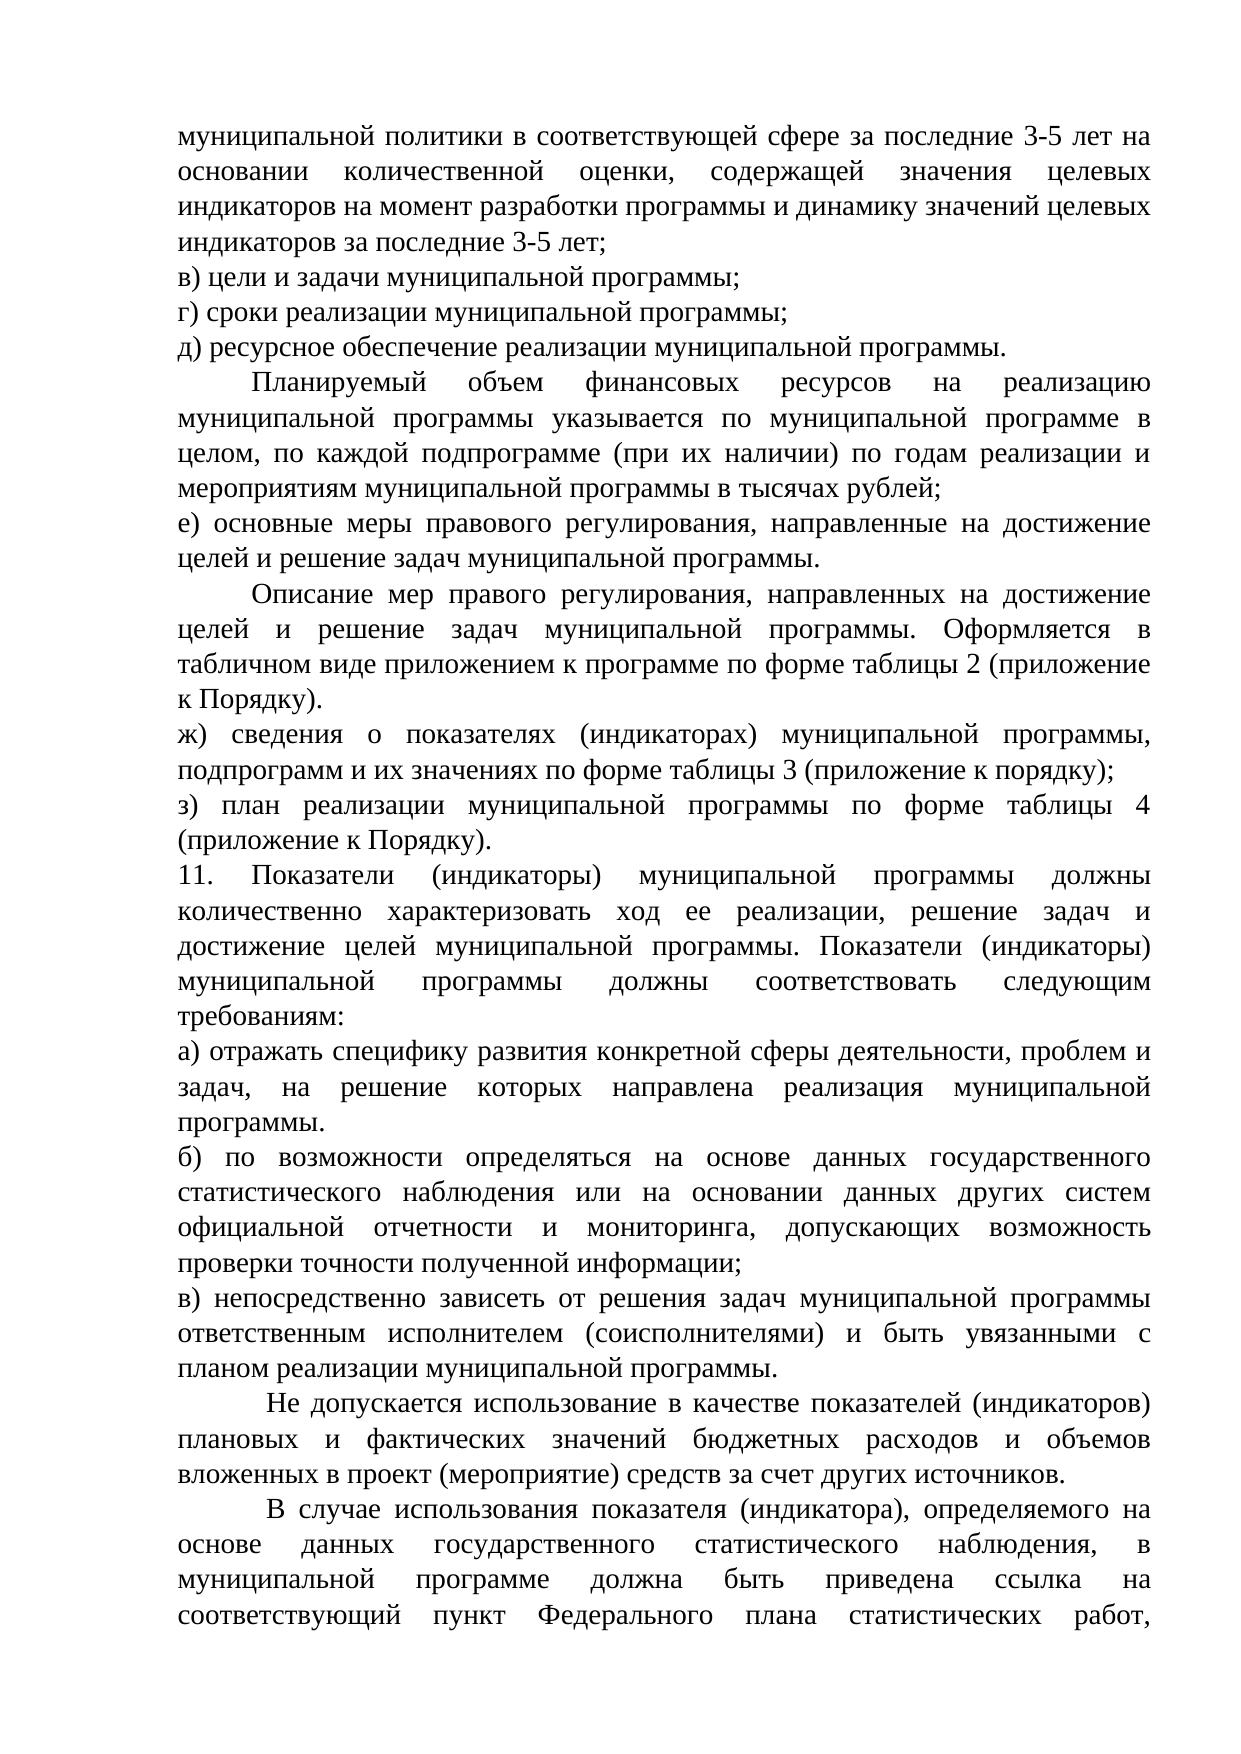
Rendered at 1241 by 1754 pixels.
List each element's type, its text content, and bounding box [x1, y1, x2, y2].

text а) отражать специфику развития конкретной сферы деятельности, проблем и задач, на решение которых направлена реализация муниципальной программы. [177, 1033, 1152, 1137]
text д) ресурсное обеспечение реализации муниципальной программы. [177, 329, 1152, 363]
text г) сроки реализации муниципальной программы; [177, 294, 1152, 328]
text ж) сведения о показателях (индикаторах) муниципальной программы, подпрограмм и их значениях по форме таблицы 3 (приложение к порядку); [177, 717, 1152, 785]
text б) по возможности определяться на основе данных государственного статистического наблюдения или на основании данных других систем официальной отчетности и мониторинга, допускающих возможность проверки точности полученной информации; [177, 1139, 1152, 1278]
text в) цели и задачи муниципальной программы; [177, 259, 1152, 292]
text е) основные меры правового регулирования, направленные на достижение целей и решение задач муниципальной программы. [177, 505, 1152, 574]
text в) непосредственно зависеть от решения задач муниципальной программы ответственным исполнителем (соисполнителями) и быть увязанными с планом реализации муниципальной программы. [177, 1280, 1152, 1384]
text Планируемый объем финансовых ресурсов на реализацию муниципальной программы указывается по муниципальной программе в целом, по каждой подпрограмме (при их наличии) по годам реализации и мероприятиям муниципальной программы в тысячах рублей; [177, 364, 1152, 504]
text Не допускается использование в качестве показателей (индикаторов) плановых и фактических значений бюджетных расходов и объемов вложенных в проект (мероприятие) средств за счет других источников. [177, 1386, 1152, 1489]
text Описание мер правого регулирования, направленных на достижение целей и решение задач муниципальной программы. Оформляется в табличном виде приложением к программе по форме таблицы 2 (приложение к Порядку). [177, 576, 1152, 715]
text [177, 118, 1152, 257]
text з) план реализации муниципальной программы по форме таблицы 4 (приложение к Порядку). [177, 787, 1152, 856]
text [177, 1491, 1152, 1630]
text 11. Показатели (индикаторы) муниципальной программы должны количественно характеризовать ход ее реализации, решение задач и достижение целей муниципальной программы. Показатели (индикаторы) муниципальной программы должны соответствовать следующим требованиям: [177, 857, 1152, 1032]
